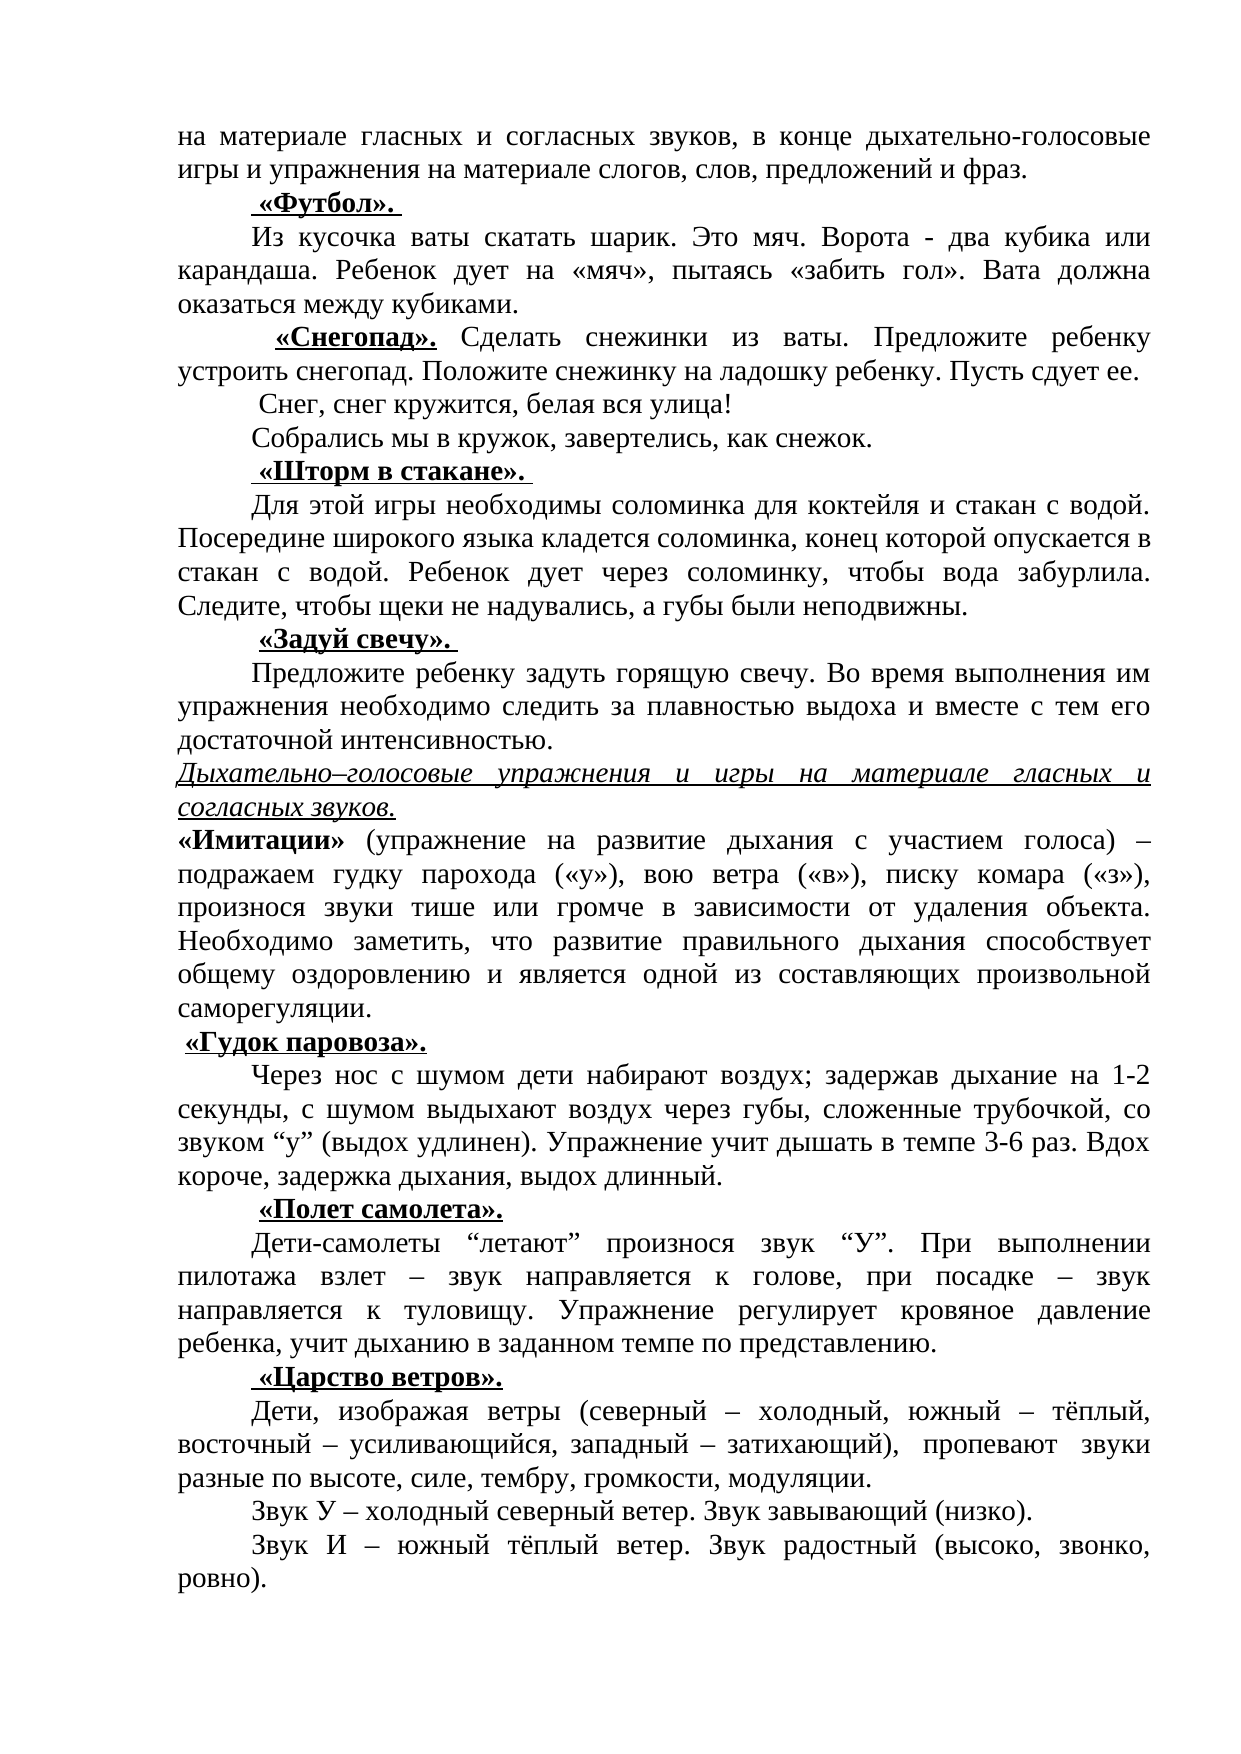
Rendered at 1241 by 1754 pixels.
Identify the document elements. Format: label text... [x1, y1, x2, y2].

text «Футбол». [177, 185, 1152, 219]
text «Гудок паровоза». [177, 1024, 1152, 1057]
text Звук У – холодный северный ветер. Звук завывающий (низко). [177, 1493, 1152, 1527]
text Звук И – южный тёплый ветер. Звук радостный (высоко, звонко, ровно). [177, 1527, 1152, 1594]
text Через нос с шумом дети набирают воздух; задержав дыхание на 1-2 секунды, с шумом выдыхают воздух через губы, сложенные трубочкой, со звуком “у” (выдох удлинен). Упражнение учит дышать в темпе 3-6 раз. Вдох короче, задержка дыхания, выдох длинный. [177, 1057, 1152, 1191]
text «Задуй свечу». [177, 621, 1152, 655]
text Дети, изображая ветры (северный – холодный, южный – тёплый, восточный – усиливающийся, западный – затихающий), пропевают звуки разные по высоте, силе, тембру, громкости, модуляции. [177, 1393, 1152, 1493]
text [177, 118, 1152, 185]
text «Имитации» (упражнение на развитие дыхания с участием голоса) – подражаем гудку парохода («у»), вою ветра («в»), писку комара («з»), произнося звуки тише или громче в зависимости от удаления объекта. Необходимо заметить, что развитие правильного дыхания способствует общему оздоровлению и является одной из составляющих произвольной саморегуляции. [177, 822, 1152, 1024]
text «Полет самолета». [177, 1191, 1152, 1225]
text «Снегопад». Сделать снежинки из ваты. Предложите ребенку устроить снегопад. Положите снежинку на ладошку ребенку. Пусть сдует ее. [177, 319, 1152, 386]
text «Шторм в стакане». [177, 453, 1152, 487]
text Дети-самолеты “летают” произнося звук “У”. При выполнении пилотажа взлет – звук направляется к голове, при посадке – звук направляется к туловищу. Упражнение регулирует кровяное давление ребенка, учит дыханию в заданном темпе по представлению. [177, 1225, 1152, 1359]
text Дыхательно–голосовые упражнения и игры на материале гласных и согласных звуков. [177, 755, 1152, 822]
text Снег, снег кружится, белая вся улица! [177, 386, 1152, 420]
text Для этой игры необходимы соломинка для коктейля и стакан с водой. Посередине широкого языка кладется соломинка, конец которой опускается в стакан с водой. Ребенок дует через соломинку, чтобы вода забурлила. Следите, чтобы щеки не надувались, а губы были неподвижны. [177, 487, 1152, 621]
text «Царство ветров». [177, 1359, 1152, 1393]
text Предложите ребенку задуть горящую свечу. Во время выполнения им упражнения необходимо следить за плавностью выдоха и вместе с тем его достаточной интенсивностью. [177, 655, 1152, 755]
text Собрались мы в кружок, завертелись, как снежок. [177, 420, 1152, 453]
text Из кусочка ваты скатать шарик. Это мяч. Ворота - два кубика или карандаша. Ребенок дует на «мяч», пытаясь «забить гол». Вата должна оказаться между кубиками. [177, 219, 1152, 319]
